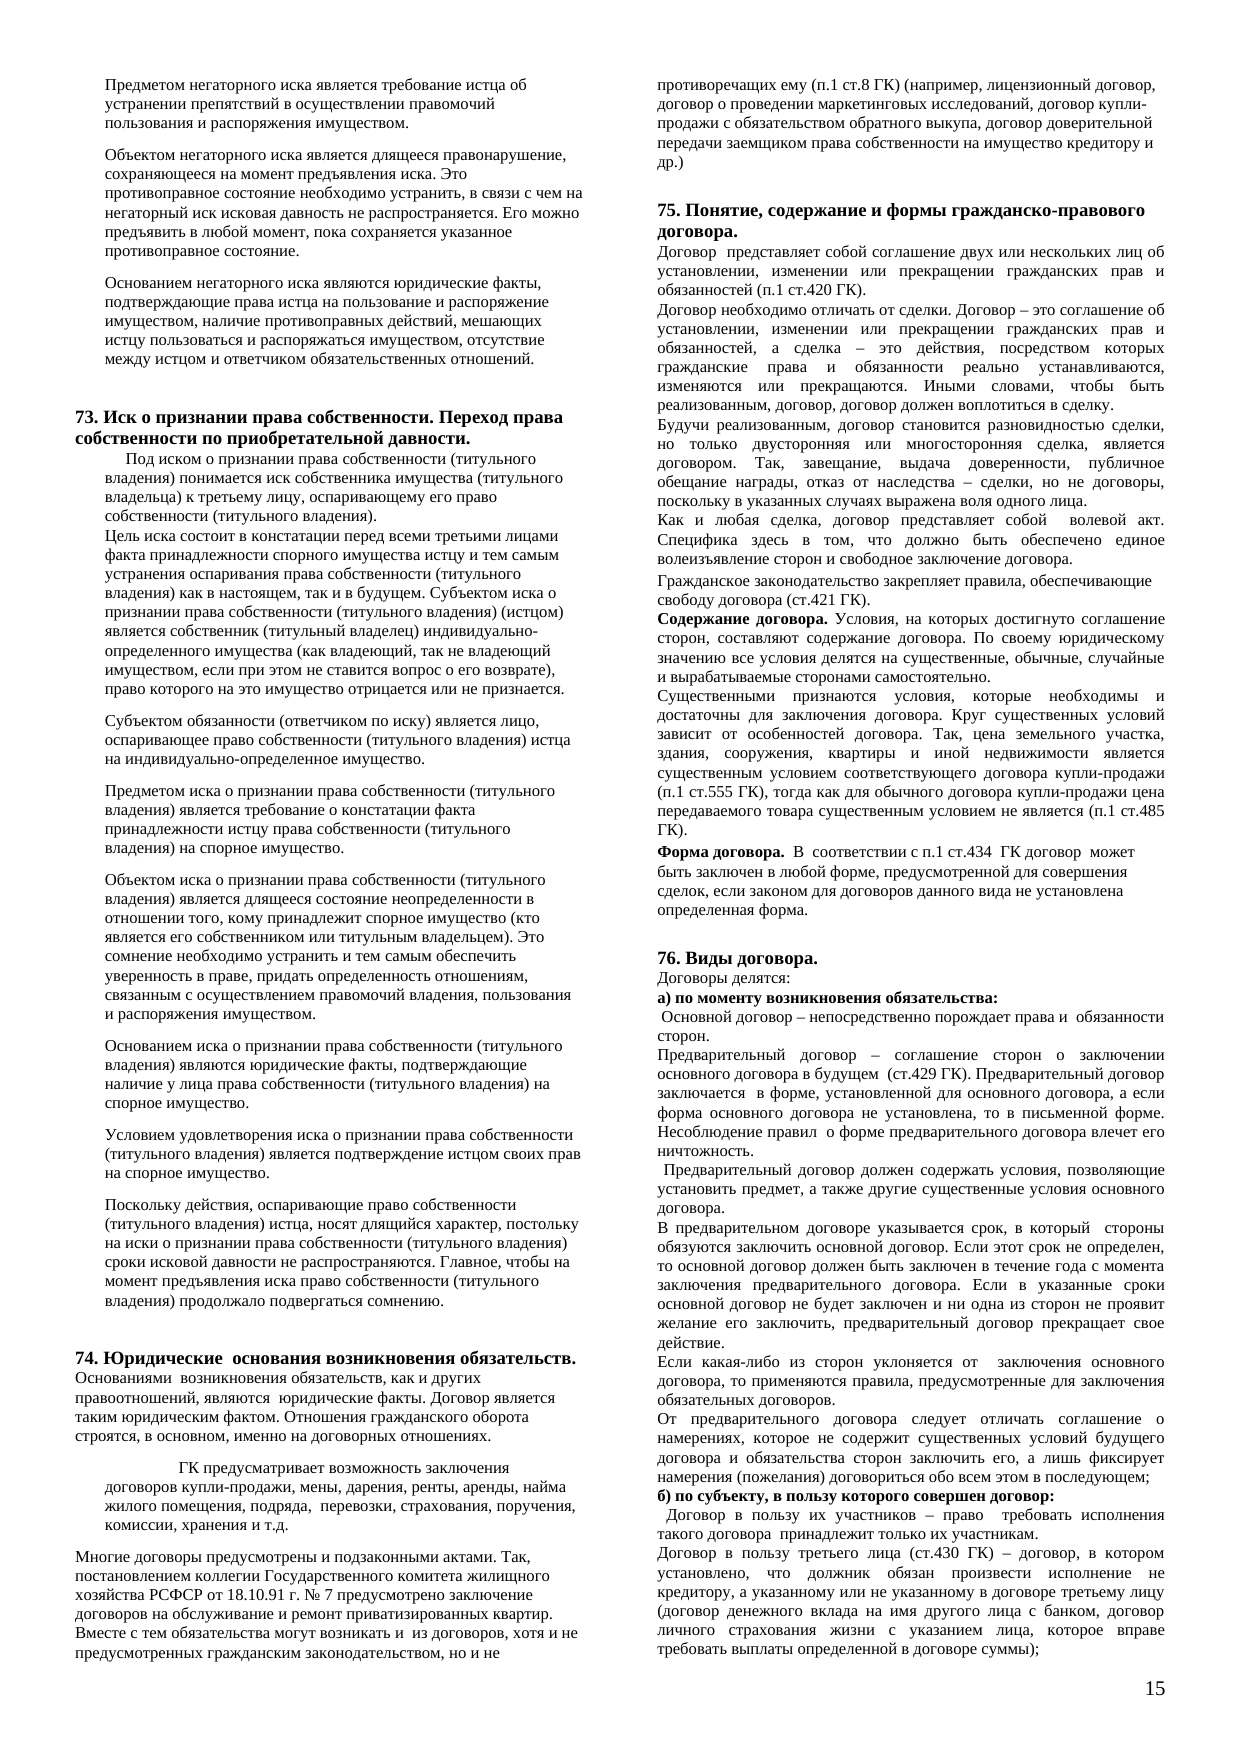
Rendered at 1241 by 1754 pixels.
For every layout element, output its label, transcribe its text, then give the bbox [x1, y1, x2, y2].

text Поскольку действия, оспаривающие право собственности (титульного владения) истца, носят длящийся характер, постольку на иски о признании права собственности (титульного владения) сроки исковой давности не распространяются. Главное, чтобы на момент предъявления иска право собственности (титульного владения) продолжало подвергаться сомнению. [104, 1194, 583, 1309]
text От предварительного договора следует отличать соглашение о намерениях, которое не содержит существенных условий будущего договора и обязательства сторон заключить его, а лишь фиксирует намерения (пожелания) договориться обо всем этом в последующем; [657, 1409, 1165, 1486]
text Условием удовлетворения иска о признании права собственности (титульного владения) является подтверждение истцом своих прав на спорное имущество. [104, 1124, 583, 1182]
text Объектом негаторного иска является длящееся правонарушение, сохраняющееся на момент предъявления иска. Это противоправное состояние необходимо устранить, в связи с чем на негаторный иск исковая давность не распространяется. Его можно предъявить в любой момент, пока сохраняется указанное противоправное состояние. [104, 145, 583, 260]
text Как и любая сделка, договор представляет собой волевой акт. Специфика здесь в том, что должно быть обеспечено единое волеизъявление сторон и свободное заключение договора. [657, 510, 1165, 568]
text Гражданское законодательство закрепляет правила, обеспечивающие свободу договора (ст.421 ГК). [657, 571, 1165, 609]
text Договор в пользу их участников – право требовать исполнения такого договора принадлежит только их участникам. [657, 1505, 1165, 1543]
text Договор представляет собой соглашение двух или нескольких лиц об установлении, изменении или прекращении гражданских прав и обязанностей (п.1 ст.420 ГК). [657, 242, 1165, 299]
text 73. Иск о признании права собственности. Переход права собственности по приобретательной давности. [75, 406, 583, 449]
text Основанием негаторного иска являются юридические факты, подтверждающие права истца на пользование и распоряжение имуществом, наличие противоправных действий, мешающих истцу пользоваться и распоряжаться имуществом, отсутствие между истцом и ответчиком обязательственных отношений. [104, 272, 583, 368]
text Многие договоры предусмотрены и подзаконными актами. Так, постановлением коллегии Государственного комитета жилищного хозяйства РСФСР от г. № 7 предусмотрено заключение договоров на обслуживание и ремонт приватизированных квартир. Вместе с тем обязательства могут возникать и из договоров, хотя и не предусмотренных гражданским законодательством, но и не противоречащих ему (п.1 ст.8 ГК) (например, лицензионный договор, договор о проведении маркетинговых исследований, договор купли-продажи с обязательством обратного выкупа, договор доверительной передачи заемщиком права собственности на имущество кредитору и др.) [75, 1547, 583, 1662]
text Объектом иска о признании права собственности (титульного владения) является длящееся состояние неопределенности в отношении того, кому принадлежит спорное имущество (кто является его собственником или титульным владельцем). Это сомнение необходимо устранить и тем самым обеспечить уверенность в праве, придать определенность отношениям, связанным с осуществлением правомочий владения, пользования и распоряжения имуществом. [104, 869, 583, 1023]
text б) по субъекту, в пользу которого совершен договор: [657, 1486, 1165, 1505]
text Основной договор – непосредственно порождает права и обязанности сторон. [657, 1007, 1165, 1045]
text Основанием иска о признании права собственности (титульного владения) являются юридические факты, подтверждающие наличие у лица права собственности (титульного владения) на спорное имущество. [104, 1035, 583, 1112]
text В предварительном договоре указывается срок, в который стороны обязуются заключить основной договор. Если этот срок не определен, то основной договор должен быть заключен в течение года с момента заключения предварительного договора. Если в указанные сроки основной договор не будет заключен и ни одна из сторон не проявит желание его заключить, предварительный договор прекращает свое действие. [657, 1217, 1165, 1352]
text Субъектом обязанности (ответчиком по иску) является лицо, оспаривающее право собственности (титульного владения) истца на индивидуально-определенное имущество. [104, 710, 583, 768]
text Договоры делятся: [657, 968, 1165, 987]
text Многие договоры предусмотрены и подзаконными актами. Так, постановлением коллегии Государственного комитета жилищного хозяйства РСФСР от г. № 7 предусмотрено заключение договоров на обслуживание и ремонт приватизированных квартир. Вместе с тем обязательства могут возникать и из договоров, хотя и не предусмотренных гражданским законодательством, но и не противоречащих ему (п.1 ст.8 ГК) (например, лицензионный договор, договор о проведении маркетинговых исследований, договор купли-продажи с обязательством обратного выкупа, договор доверительной передачи заемщиком права собственности на имущество кредитору и др.) [657, 75, 1165, 171]
text Под иском о признании права собственности (титульного владения) понимается иск собственника имущества (титульного владельца) к третьему лицу, оспаривающему его право собственности (титульного владения). Цель иска состоит в констатации перед всеми третьими лицами факта принадлежности спорного имущества истцу и тем самым устранения оспаривания права собственности (титульного владения) как в настоящем, так и в будущем. Субъектом иска о признании права собственности (титульного владения) (истцом) является собственник (титульный владелец) индивидуально-определенного имущества (как владеющий, так не владеющий имуществом, если при этом не ставится вопрос о его возврате), право которого на это имущество отрицается или не признается. [104, 449, 583, 698]
text Договор в пользу третьего лица (ст.430 ГК) – договор, в котором установлено, что должник обязан произвести исполнение не кредитору, а указанному или не указанному в договоре третьему лицу (договор денежного вклада на имя другого лица с банком, договор личного страхования жизни с указанием лица, которое вправе требовать выплаты определенной в договоре суммы); [657, 1543, 1165, 1658]
text 74. Юридические основания возникновения обязательств. [75, 1347, 583, 1368]
text а) по моменту возникновения обязательства: [657, 987, 1165, 1007]
text Существенными признаются условия, которые необходимы и достаточны для заключения договора. Круг существенных условий зависит от особенностей договора. Так, цена земельного участка, здания, сооружения, квартиры и иной недвижимости является существенным условием соответствующего договора купли-продажи (п.1 ст.555 ГК), тогда как для обычного договора купли-продажи цена передаваемого товара существенным условием не является (п.1 ст.485 ГК). [657, 686, 1165, 839]
text Предварительный договор должен содержать условия, позволяющие установить предмет, а также другие существенные условия основного договора. [657, 1160, 1165, 1217]
text 75. Понятие, содержание и формы гражданско-правового договора. [657, 199, 1165, 242]
text ГК предусматривает возможность заключения договоров купли-продажи, мены, дарения, ренты, аренды, найма жилого помещения, подряда, перевозки, страхования, поручения, комиссии, хранения и т.д. [104, 1457, 583, 1534]
text Предметом негаторного иска является требование истца об устранении препятствий в осуществлении правомочий пользования и распоряжения имуществом. [104, 75, 583, 132]
text 76. Виды договора. [657, 947, 1165, 968]
text Предварительный договор – соглашение сторон о заключении основного договора в будущем (ст.429 ГК). Предварительный договор заключается в форме, установленной для основного договора, а если форма основного договора не установлена, то в письменной форме. Несоблюдение правил о форме предварительного договора влечет его ничтожность. [657, 1045, 1165, 1160]
text Будучи реализованным, договор становится разновидностью сделки, но только двусторонняя или многосторонняя сделка, является договором. Так, завещание, выдача доверенности, публичное обещание награды, отказ от наследства – сделки, но не договоры, поскольку в указанных случаях выражена воля одного лица. [657, 414, 1165, 510]
text Договор необходимо отличать от сделки. Договор – это соглашение об установлении, изменении или прекращении гражданских прав и обязанностей, а сделка – это действия, посредством которых гражданские права и обязанности реально устанавливаются, изменяются или прекращаются. Иными словами, чтобы быть реализованным, договор, договор должен воплотиться в сделку. [657, 299, 1165, 414]
text Предметом иска о признании права собственности (титульного владения) является требование о констатации факта принадлежности истцу права собственности (титульного владения) на спорное имущество. [104, 780, 583, 857]
text Содержание договора. Условия, на которых достигнуто соглашение сторон, составляют содержание договора. По своему юридическому значению все условия делятся на существенные, обычные, случайные и вырабатываемые сторонами самостоятельно. [657, 609, 1165, 686]
text Если какая-либо из сторон уклоняется от заключения основного договора, то применяются правила, предусмотренные для заключения обязательных договоров. [657, 1352, 1165, 1409]
text Основаниями возникновения обязательств, как и других правоотношений, являются юридические факты. Договор является таким юридическим фактом. Отношения гражданского оборота строятся, в основном, именно на договорных отношениях. [75, 1368, 583, 1445]
text Форма договора. В соответствии с п.1 ст.434 ГК договор может быть заключен в любой форме, предусмотренной для совершения сделок, если законом для договоров данного вида не установлена определенная форма. [657, 842, 1165, 919]
